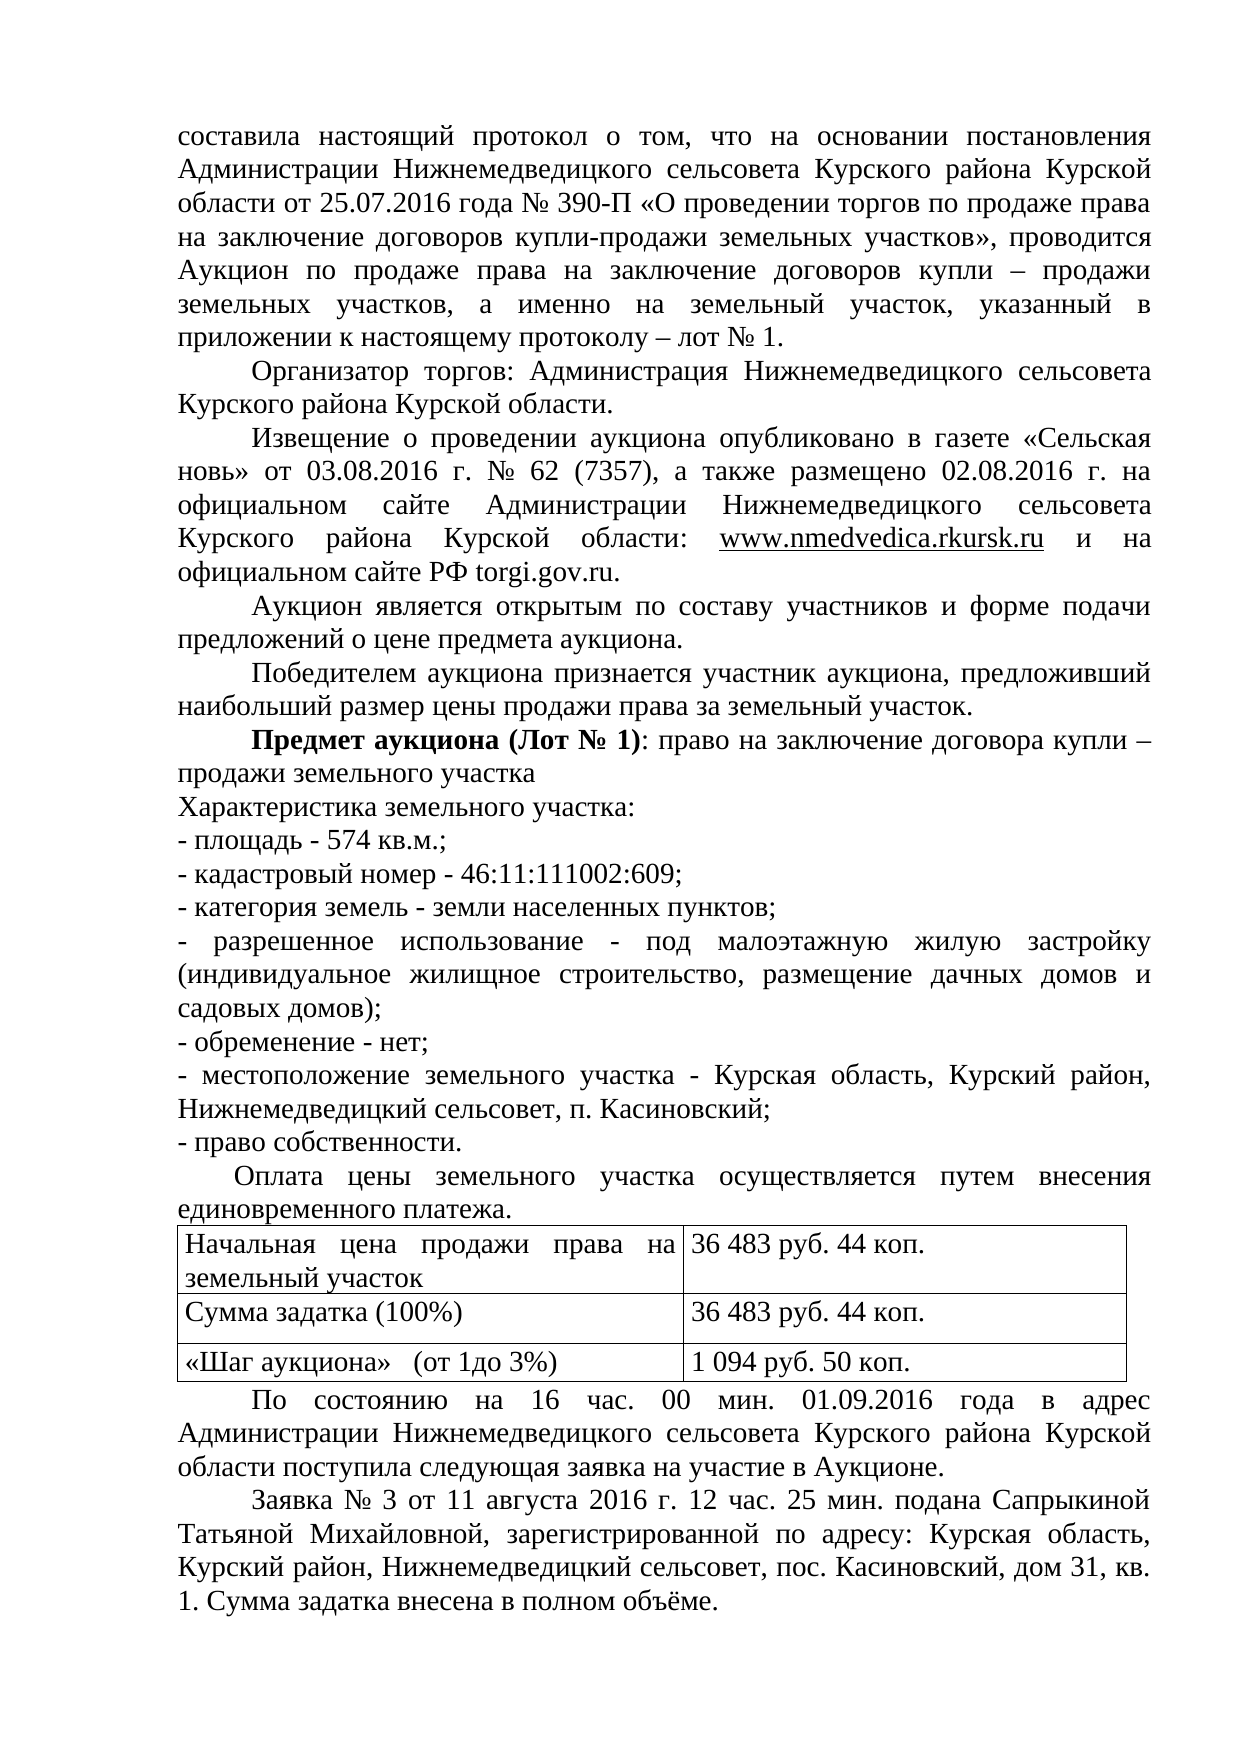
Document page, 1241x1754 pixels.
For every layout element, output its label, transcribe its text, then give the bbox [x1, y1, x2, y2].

table_cell 36 483 руб. 44 коп. [684, 1294, 1126, 1343]
text - местоположение земельного участка - Курская область, Курский район, Нижнемедведицкий сельсовет, п. Касиновский; [177, 1057, 1152, 1124]
text Предмет аукциона (Лот № 1): право на заключение договора купли – продажи земельного участка [177, 722, 1152, 789]
text Аукцион является открытым по составу участников и форме подачи предложений о цене предмета аукциона. [177, 588, 1152, 655]
text - право собственности. [177, 1124, 1152, 1158]
text Характеристика земельного участка: [177, 789, 1152, 822]
text Оплата цены земельного участка осуществляется путем внесения единовременного платежа. [177, 1158, 1152, 1225]
table_header Начальная цена продажи права на земельный участок [178, 1226, 683, 1293]
table_cell «Шаг аукциона» (от 1до 3%) [178, 1344, 683, 1381]
text cоставила настоящий протокол о том, что на основании постановления Администрации Нижнемедведицкого сельсовета Курского района Курской области от 25.07.2016 года № 390-П «О проведении торгов по продаже права на заключение договоров купли-продажи земельных участков», проводится Аукцион по продаже права на заключение договоров купли – продажи земельных участков, а именно на земельный участок, указанный в приложении к настоящему протоколу – лот № 1. [177, 118, 1152, 353]
text Заявка № 3 от 11 августа 2016 г. 12 час. 25 мин. подана Сапрыкиной Татьяной Михайловной, зарегистрированной по адресу: Курская область, Курский район, Нижнемедведицкий сельсовет, пос. Касиновский, дом 31, кв. 1. Сумма задатка внесена в полном объёме. [177, 1482, 1152, 1617]
text Организатор торгов: Администрация Нижнемедведицкого сельсовета Курского района Курской области. [177, 353, 1152, 420]
text - категория земель - земли населенных пунктов; [177, 889, 1152, 923]
text - разрешенное использование - под малоэтажную жилую застройку (индивидуальное жилищное строительство, размещение дачных домов и садовых домов); [177, 923, 1152, 1024]
text Победителем аукциона признается участник аукциона, предложивший наибольший размер цены продажи права за земельный участок. [177, 655, 1152, 722]
table_cell Сумма задатка (100%) [178, 1294, 683, 1343]
text - обременение - нет; [177, 1024, 1152, 1057]
text Извещение о проведении аукциона опубликовано в газете «Сельская новь» от 03.08.2016 г. № 62 (7357), а также размещено 02.08.2016 г. на официальном сайте Администрации Нижнемедведицкого сельсовета Курского района Курской области: www.nmedvedica.rkursk.ru и на официальном сайте РФ torgi.gov.ru. [177, 420, 1152, 588]
table_cell 1 094 руб. 50 коп. [684, 1344, 1126, 1381]
text - кадастровый номер - 46:11:111002:609; [177, 856, 1152, 889]
text По состоянию на 16 час. 00 мин. 01.09.2016 года в адрес Администрации Нижнемедведицкого сельсовета Курского района Курской области поступила следующая заявка на участие в Аукционе. [177, 1382, 1152, 1482]
table_header 36 483 руб. 44 коп. [684, 1226, 1126, 1293]
text - площадь - 574 кв.м.; [177, 822, 1152, 856]
